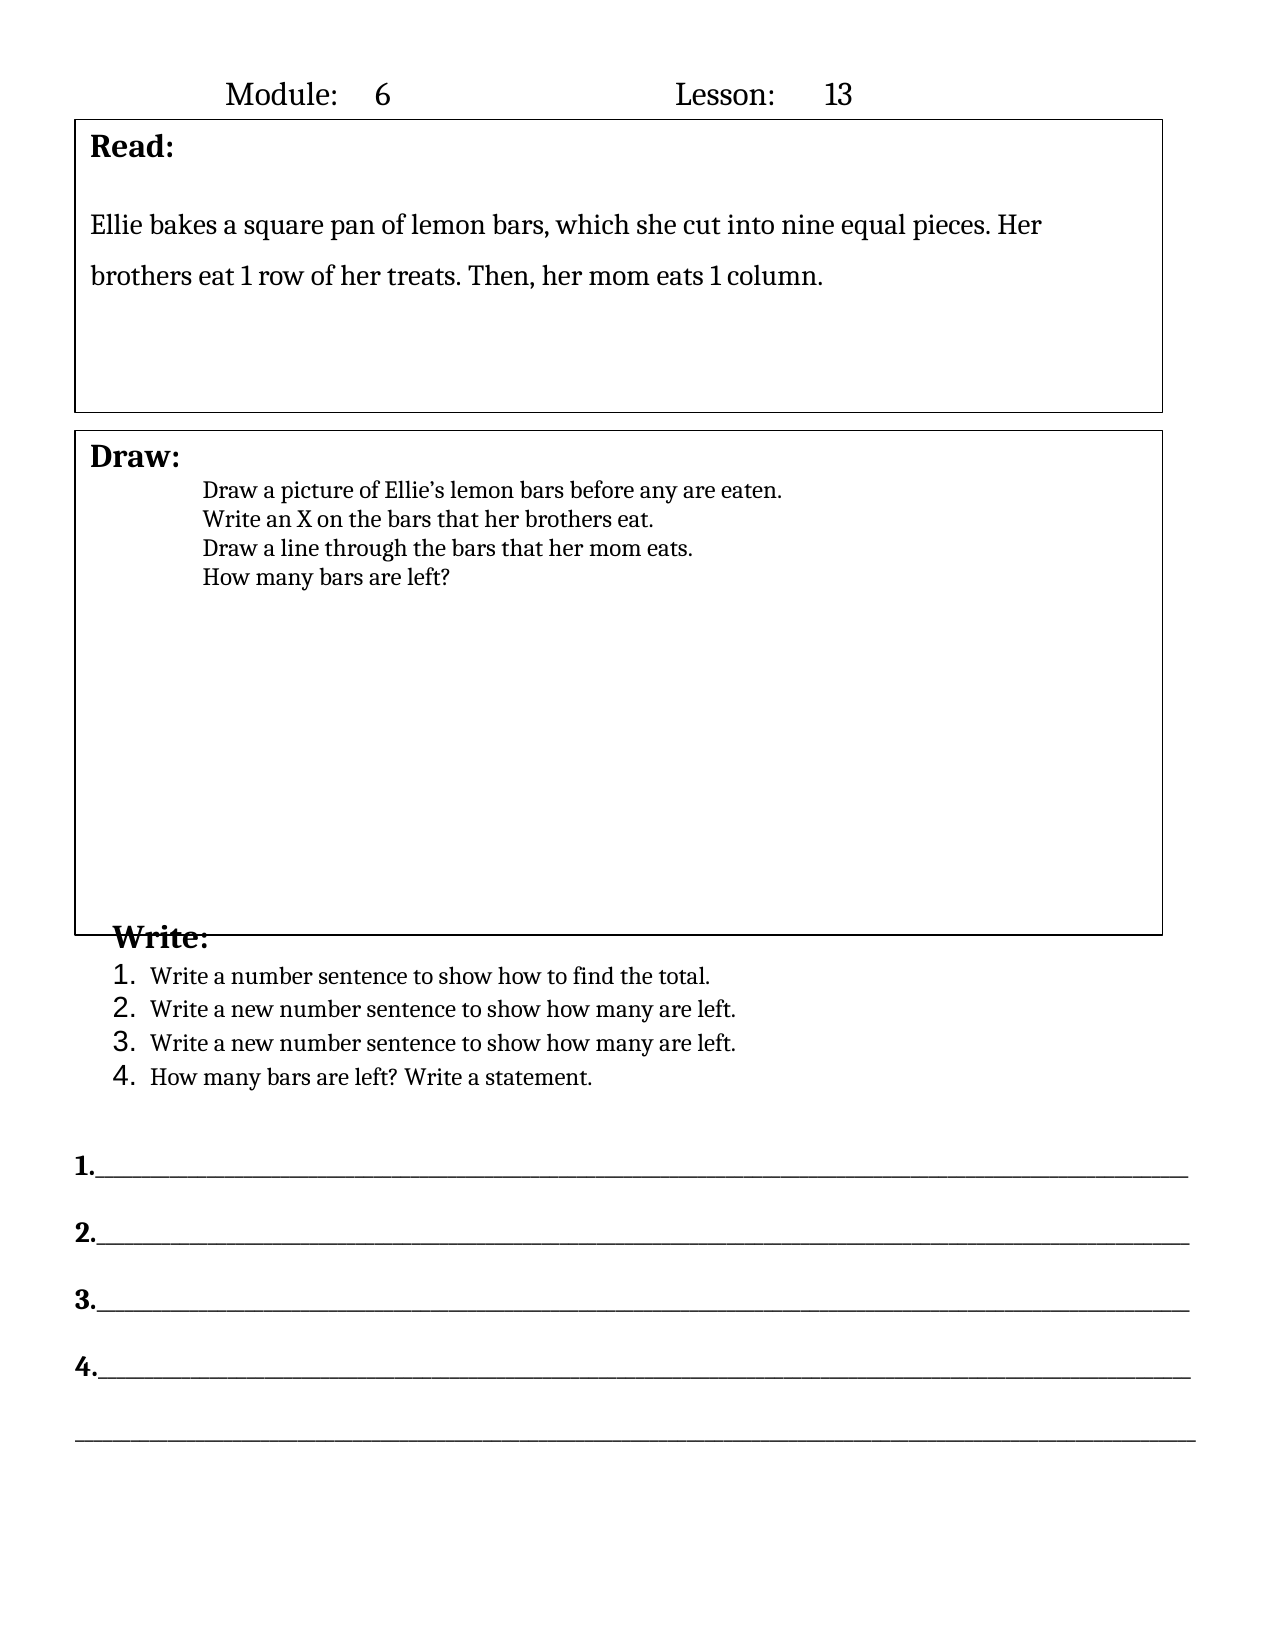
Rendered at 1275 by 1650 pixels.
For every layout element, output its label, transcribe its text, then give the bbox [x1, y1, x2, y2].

list Write a number sentence to show how to find the total. [112, 957, 1200, 990]
text Module: 6 Lesson: 13 [75, 75, 1200, 113]
list Write a new number sentence to show how many are left. [112, 1024, 1200, 1058]
text 1.______________________________________________________________________________________________________________________ [75, 1149, 1200, 1182]
text 2.______________________________________________________________________________________________________________________ [75, 1216, 1200, 1249]
list How many bars are left? Write a statement. [112, 1058, 1200, 1091]
text Write: [112, 918, 1200, 957]
list Write a new number sentence to show how many are left. [112, 990, 1200, 1024]
text _________________________________________________________________________________________________________________________ [75, 1417, 1200, 1446]
text 3.______________________________________________________________________________________________________________________ [75, 1283, 1200, 1316]
text 4.______________________________________________________________________________________________________________________ [75, 1350, 1200, 1383]
